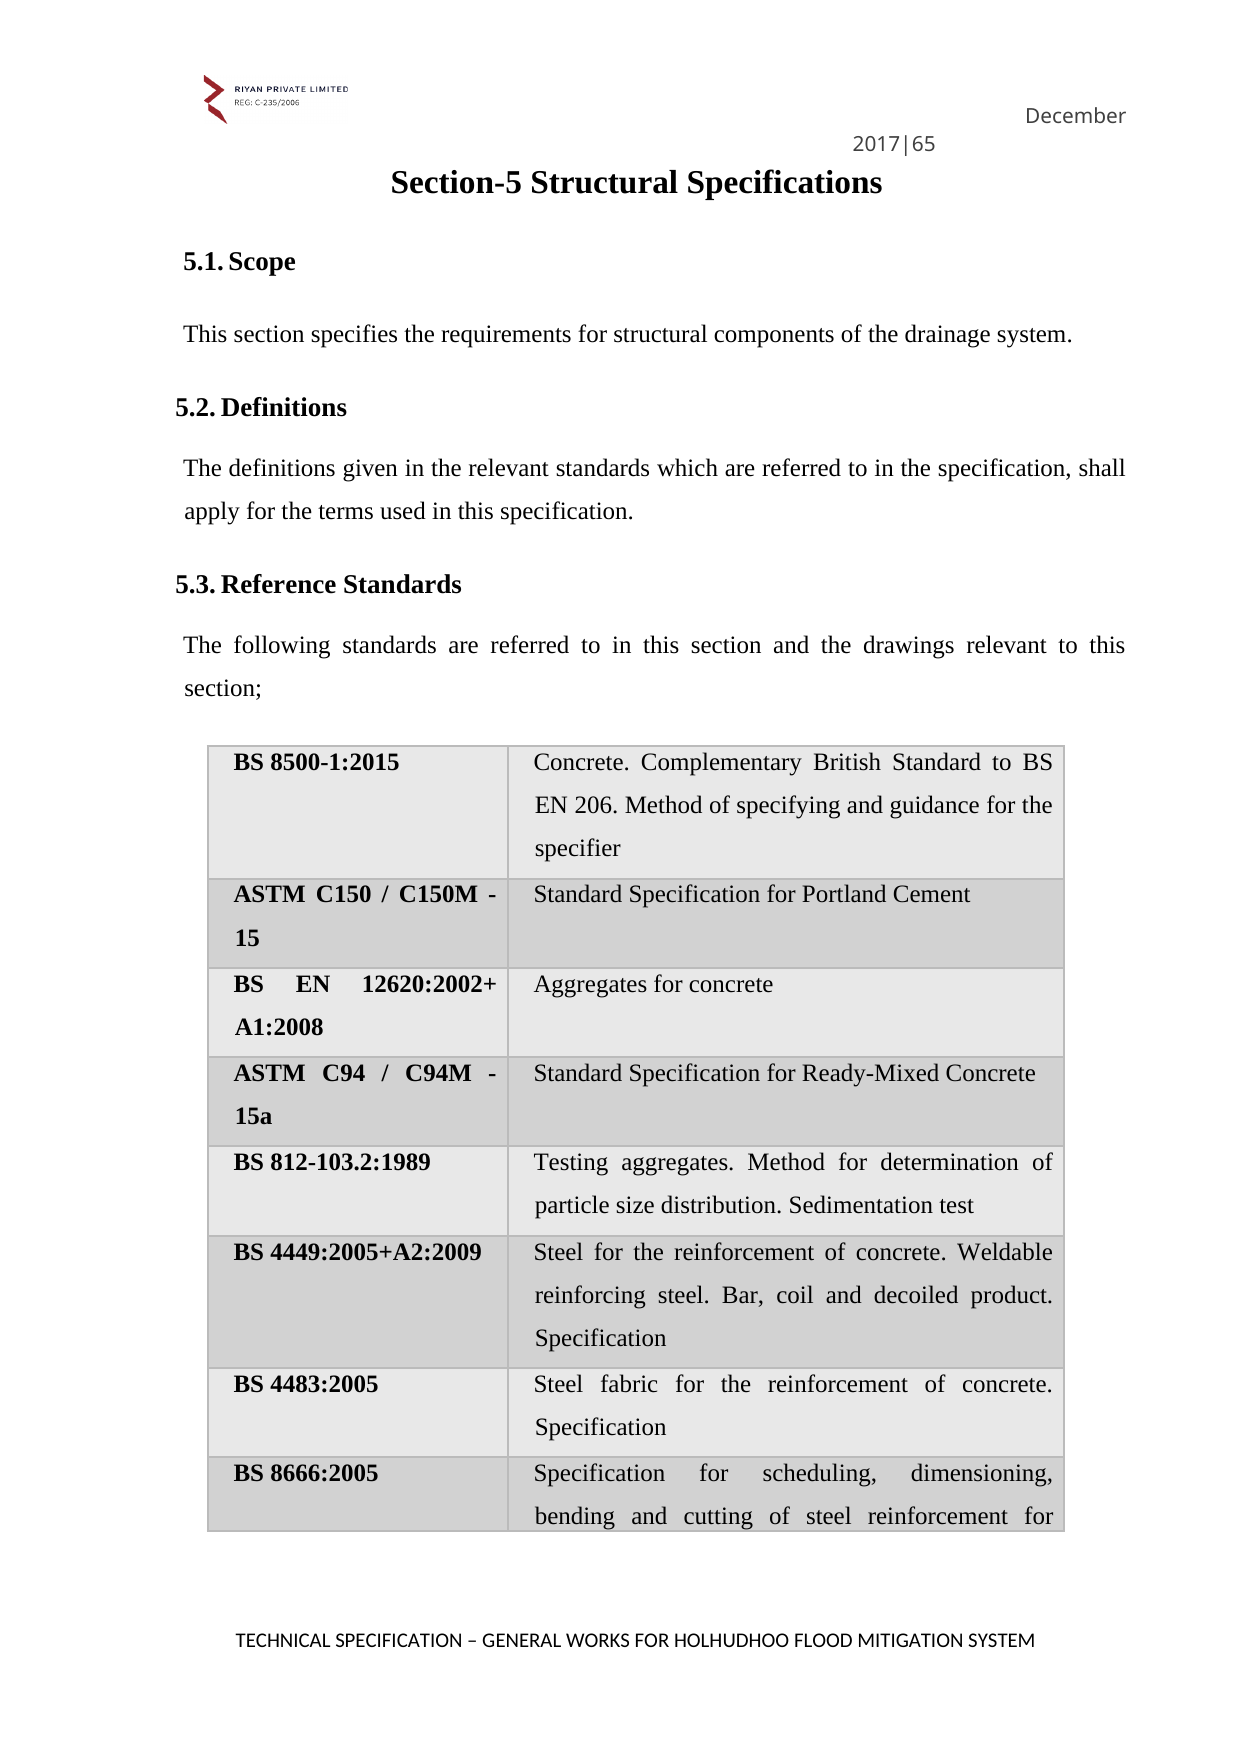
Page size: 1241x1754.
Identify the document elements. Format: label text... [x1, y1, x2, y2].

table_header Concrete. Complementary British Standard to BS EN 206. Method of specifying and guidance for the specifier [509, 747, 1063, 877]
text The following standards are referred to in this section and the drawings relevant to this section; [183, 630, 1127, 702]
picture [203, 75, 348, 124]
table_cell Aggregates for concrete [509, 969, 1063, 1056]
text The definitions given in the relevant standards which are referred to in the specification, shall apply for the terms used in this specification. [183, 453, 1127, 525]
table_cell Steel for the reinforcement of concrete. Weldable reinforcing steel. Bar, coil and decoiled product. Specification [509, 1237, 1063, 1367]
subtitle Scope [183, 245, 1126, 277]
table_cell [509, 1458, 1063, 1530]
table_cell Standard Specification for Portland Cement [509, 880, 1063, 967]
table_cell ASTM C150 / C150M - 15 [209, 880, 507, 967]
table_cell Steel fabric for the reinforcement of concrete. Specification [509, 1369, 1063, 1456]
table_header BS 8500-1:2015 [209, 747, 507, 877]
subtitle Section-5 Structural Specifications [146, 162, 1128, 200]
table_cell ASTM C94 / C94M - 15a [209, 1058, 507, 1145]
table_cell Standard Specification for Ready-Mixed Concrete [509, 1058, 1063, 1145]
table_cell BS 4483:2005 [209, 1369, 507, 1456]
text This section specifies the requirements for structural components of the drainage system. [183, 319, 1127, 348]
table_cell Testing aggregates. Method for determination of particle size distribution. Sedimentation test [509, 1147, 1063, 1234]
table_cell BS EN 12620:2002+ A1:2008 [209, 969, 507, 1056]
table_cell BS 8666:2005 [209, 1458, 507, 1530]
table_cell BS 812-103.2:1989 [209, 1147, 507, 1234]
subtitle Reference Standards [175, 568, 1128, 599]
subtitle Definitions [175, 391, 1128, 423]
table_cell BS 4449:2005+A2:2009 [209, 1237, 507, 1367]
